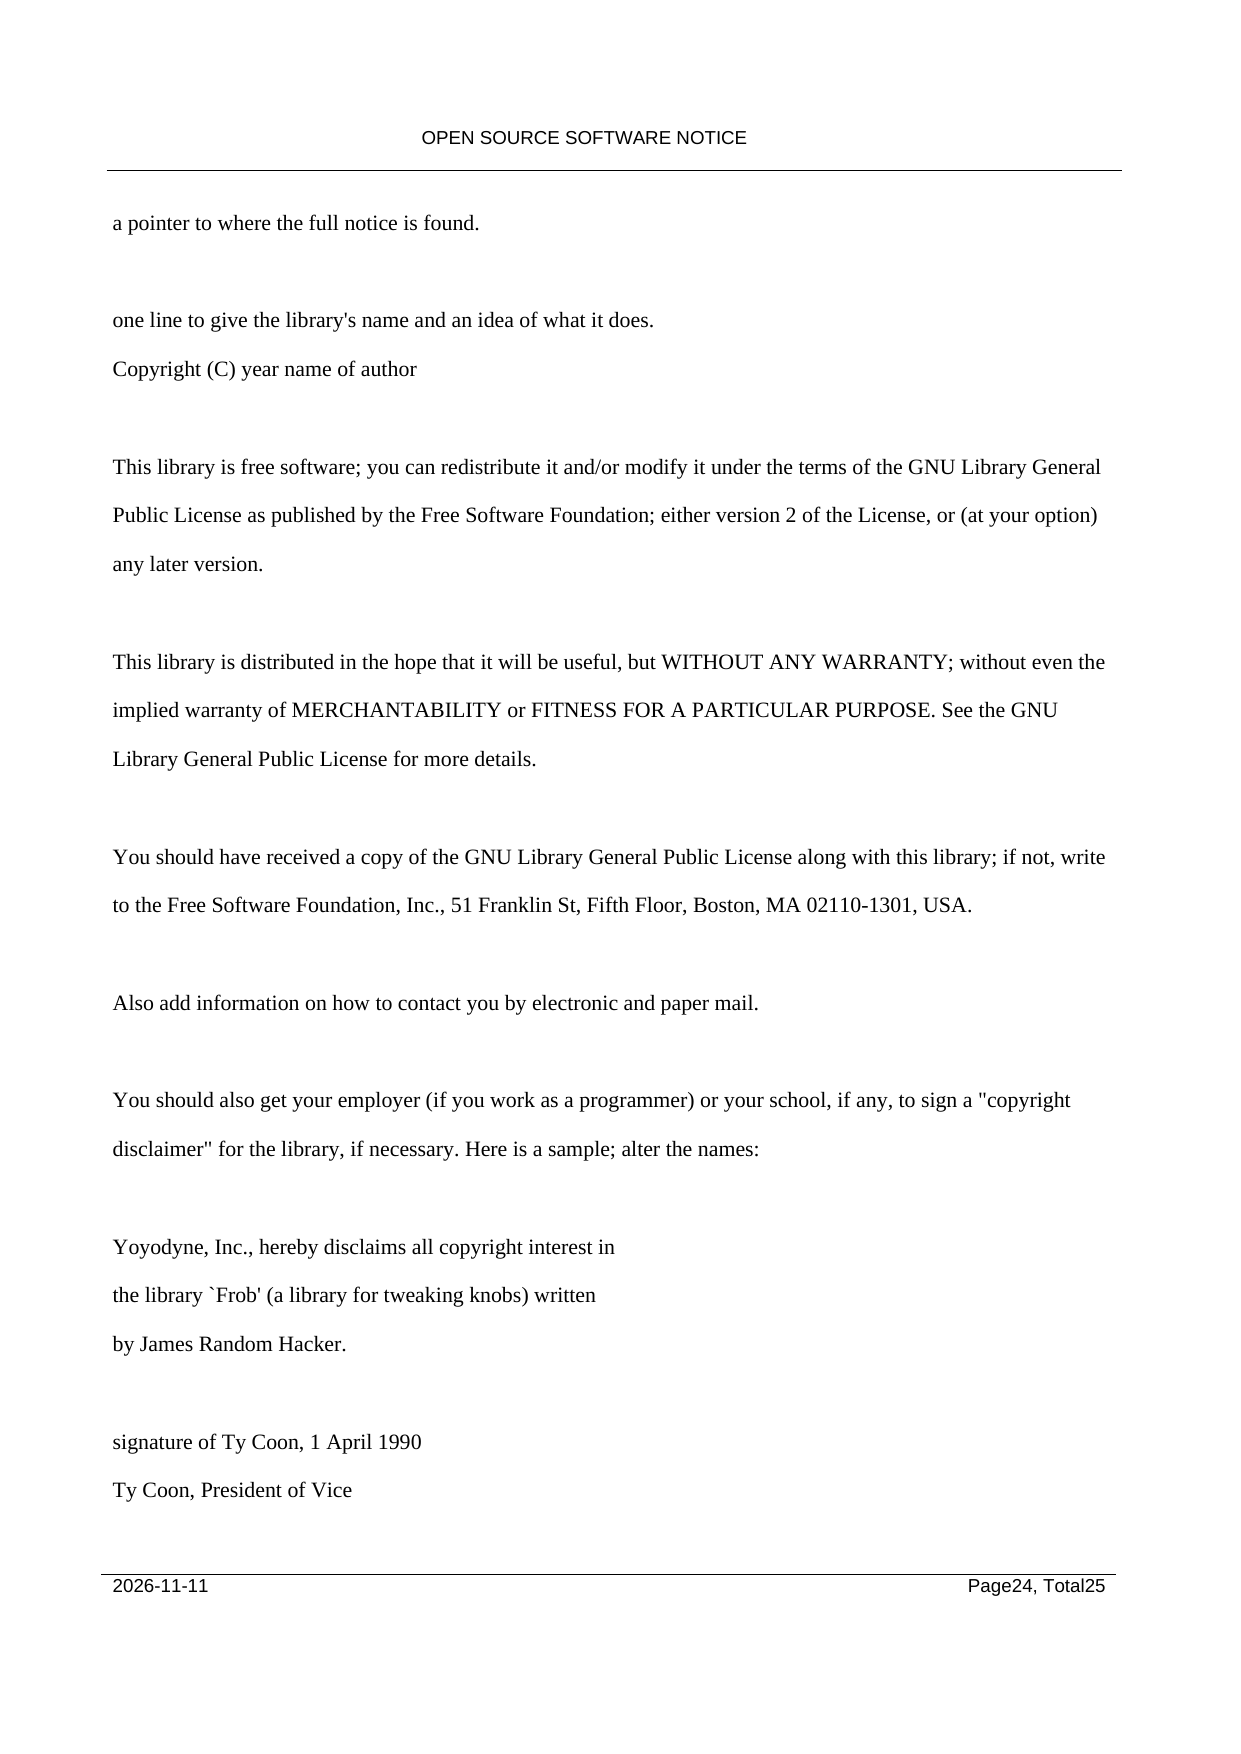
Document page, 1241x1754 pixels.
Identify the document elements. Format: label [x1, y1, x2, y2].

text [112, 206, 1128, 1506]
